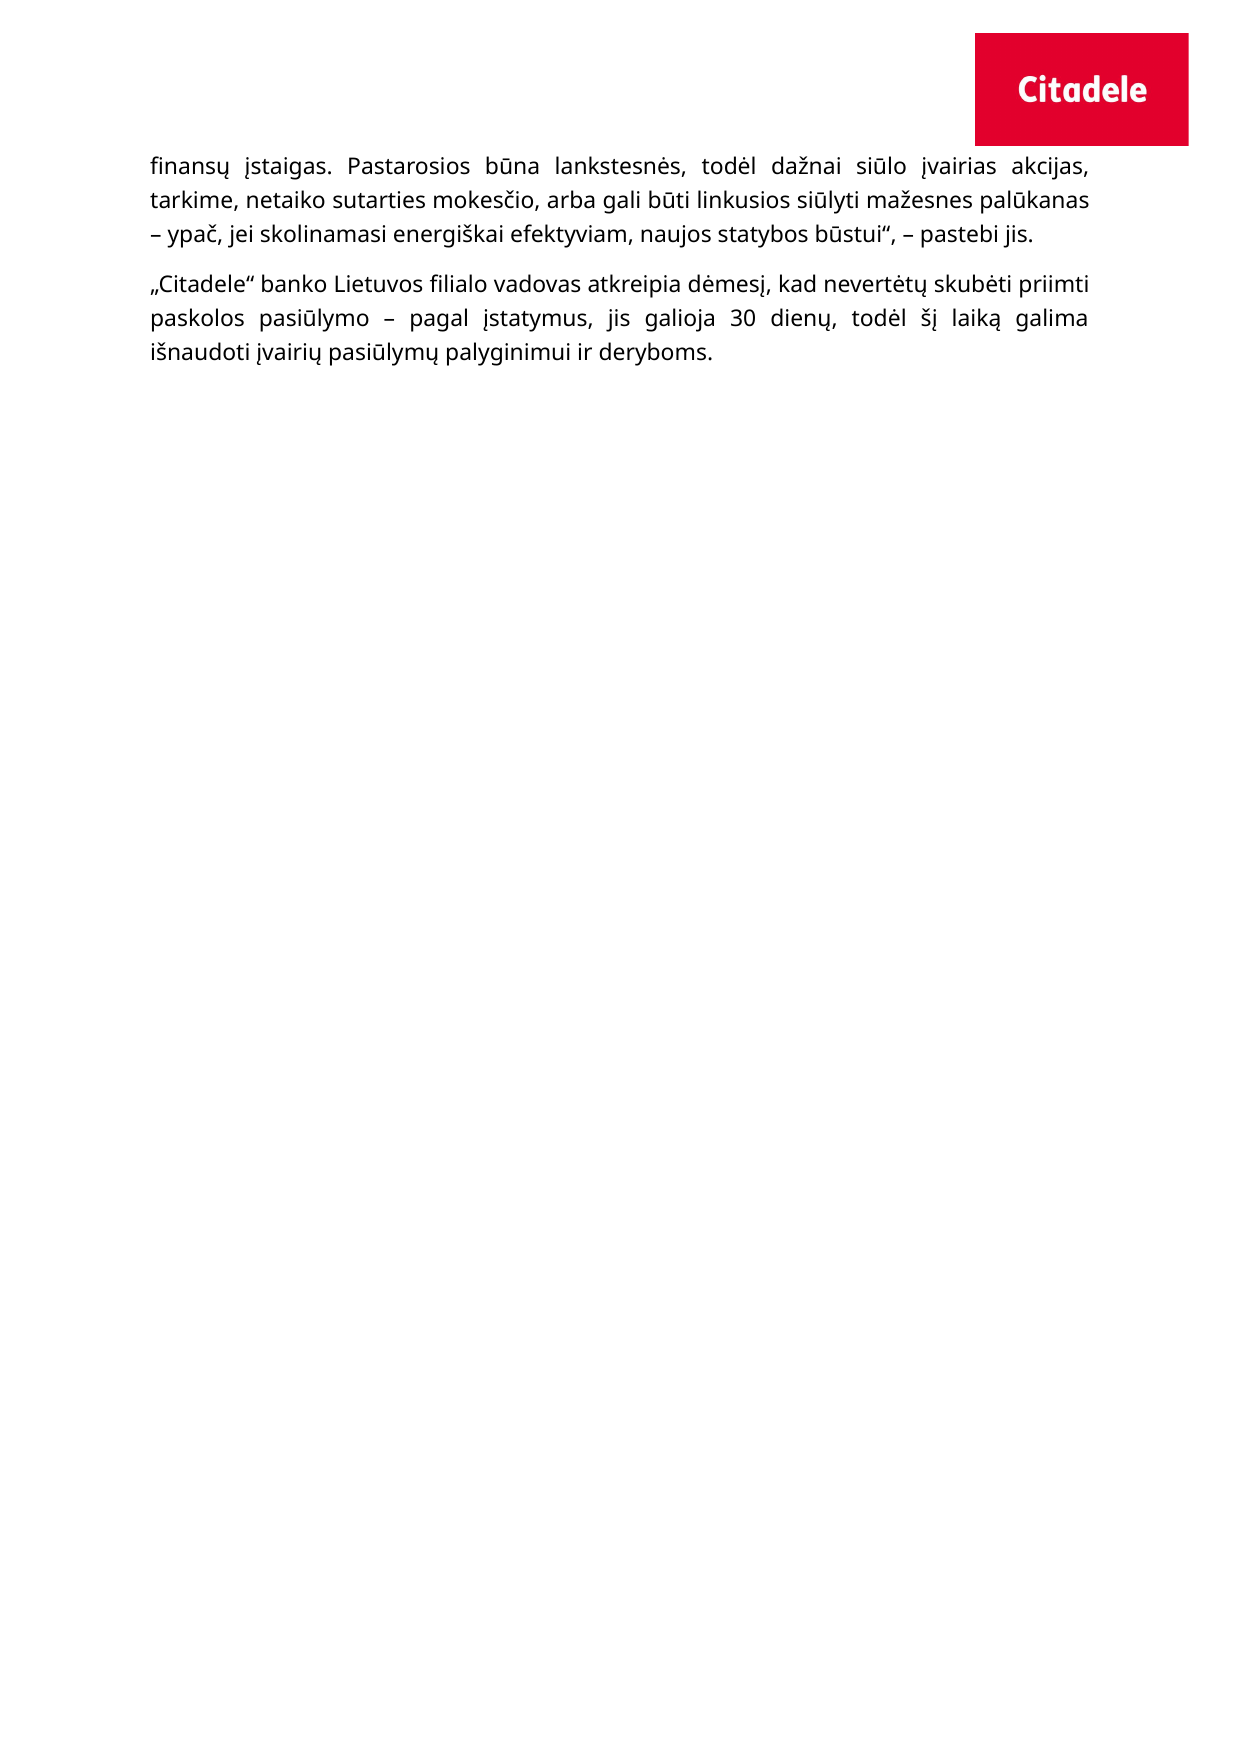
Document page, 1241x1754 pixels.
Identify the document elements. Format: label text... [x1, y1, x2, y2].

picture [975, 33, 1189, 146]
text „Citadele“ banko Lietuvos filialo vadovas atkreipia dėmesį, kad nevertėtų skubėti priimti paskolos pasiūlymo – pagal įstatymus, jis galioja 30 dienų, todėl šį laiką galima išnaudoti įvairių pasiūlymų palyginimui ir deryboms. [150, 268, 1090, 367]
